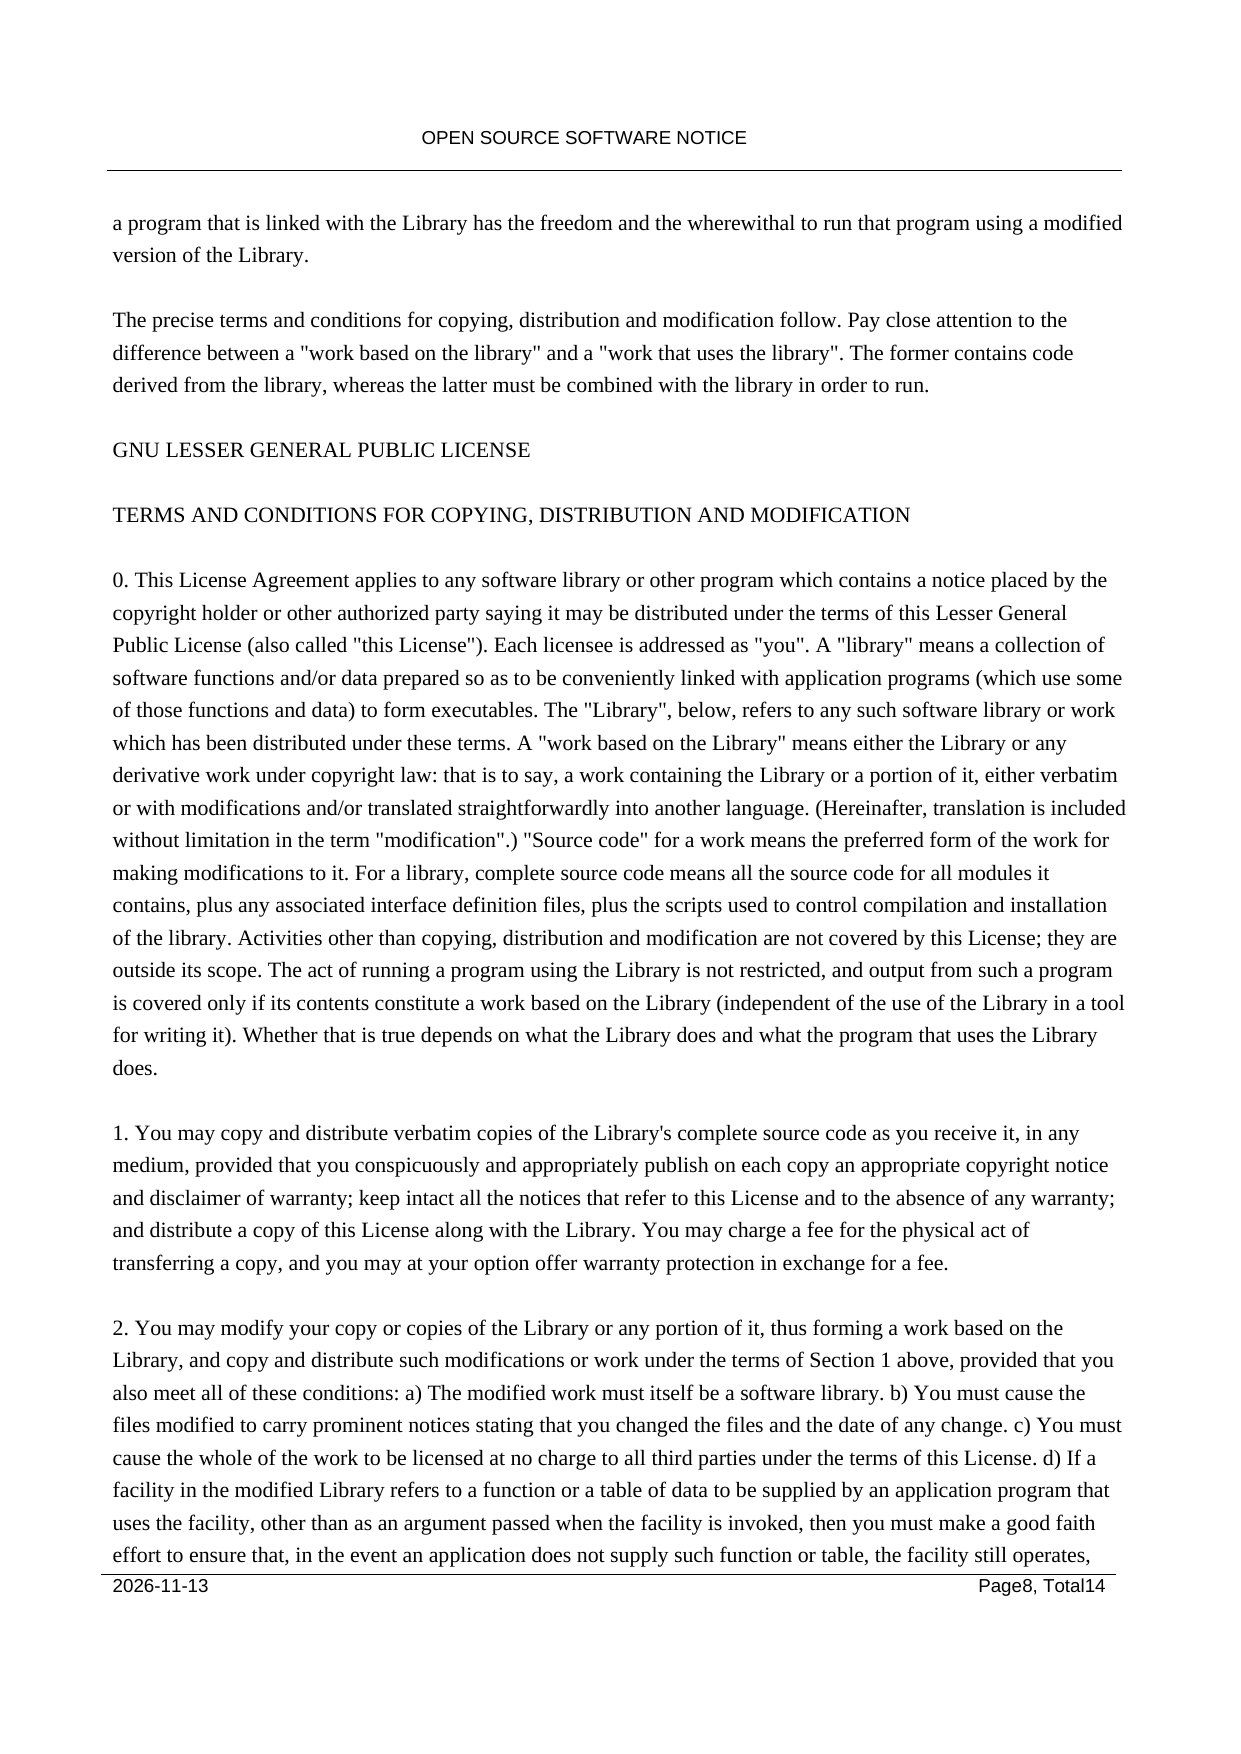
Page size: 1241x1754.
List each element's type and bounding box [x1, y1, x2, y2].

text [112, 206, 1128, 1571]
